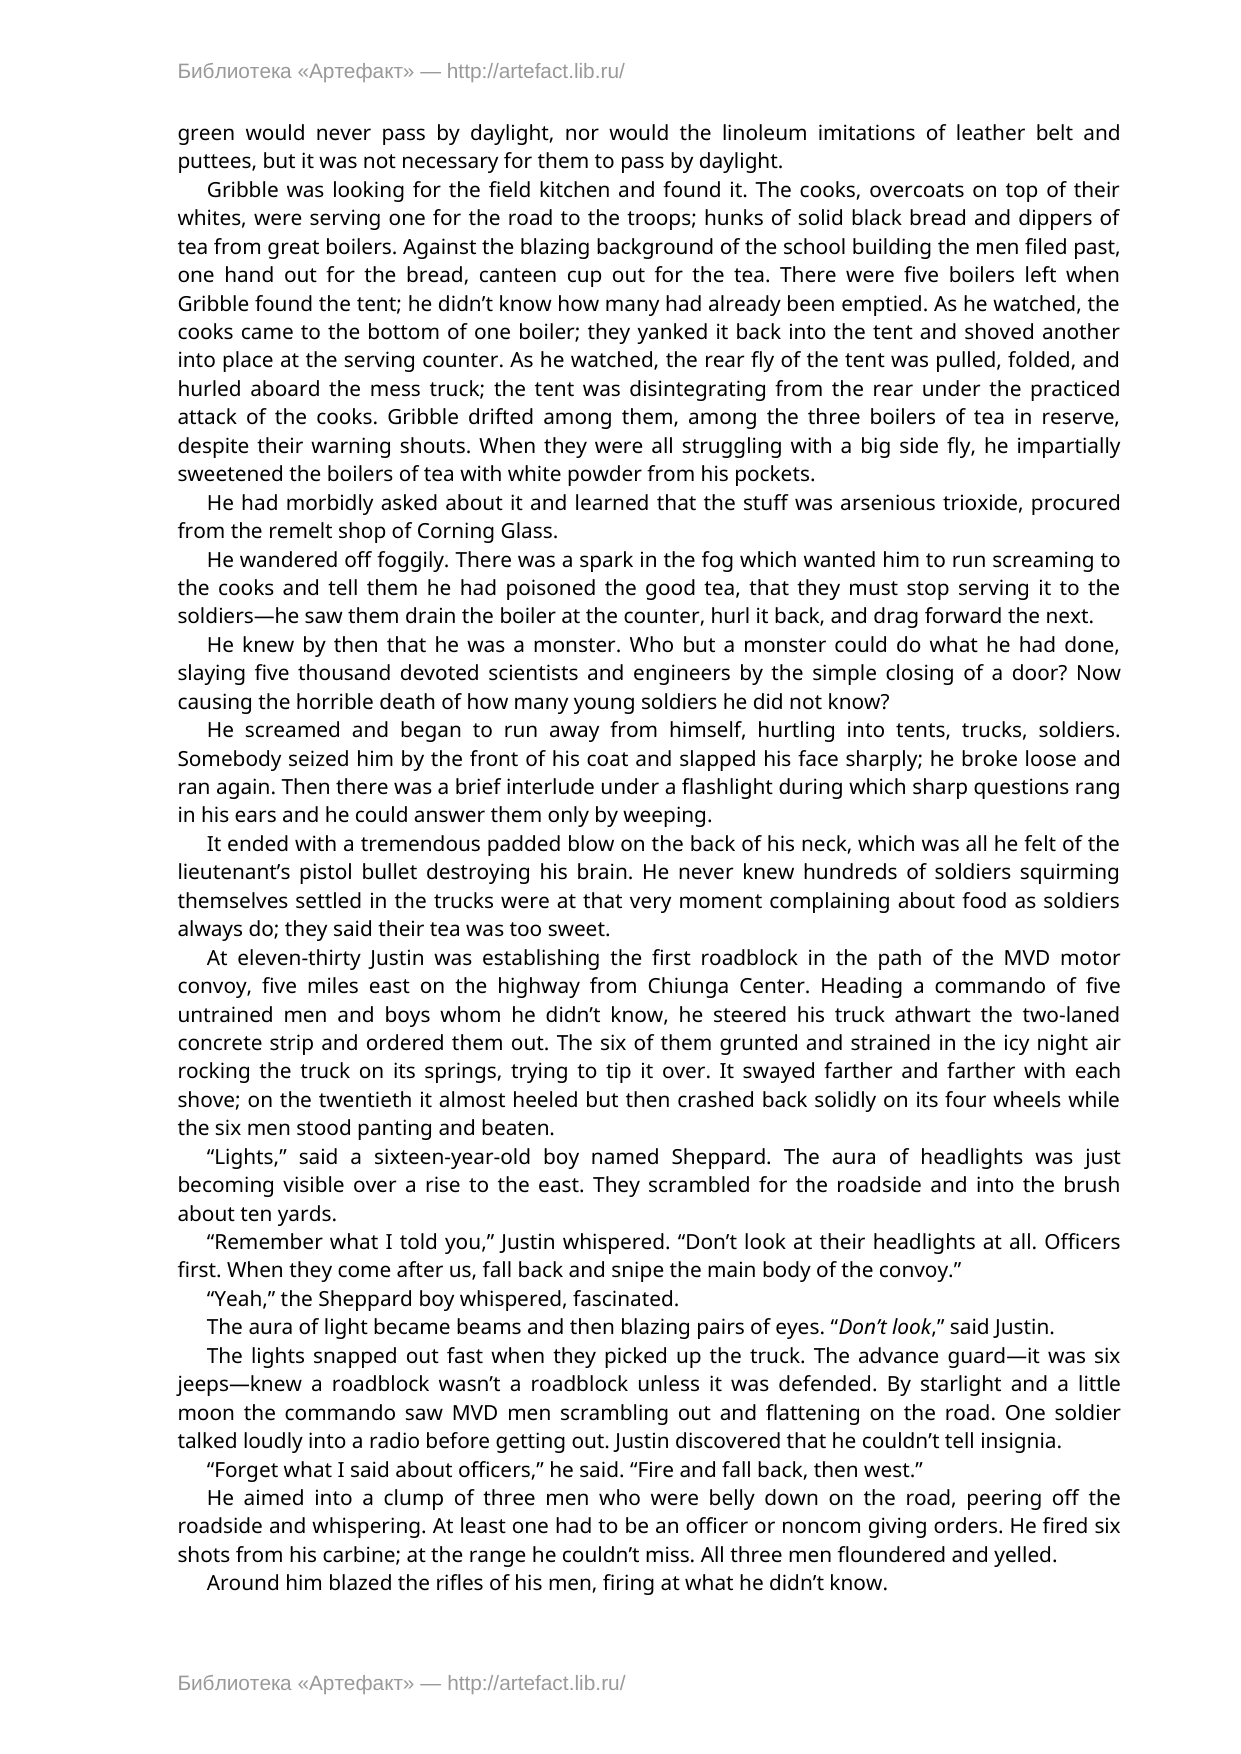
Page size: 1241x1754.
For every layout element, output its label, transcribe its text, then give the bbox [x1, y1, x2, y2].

text “Remember what I told you,” Justin whispered. “Don’t look at their headlights at all. Officers first. When they come after us, fall back and snipe the main body of the convoy.” [177, 1227, 1122, 1284]
text “Yeah,” the Sheppard boy whispered, fascinated. [177, 1284, 1122, 1312]
text “Lights,” said a sixteen-year-old boy named Sheppard. The aura of headlights was just becoming visible over a rise to the east. They scrambled for the roadside and into the brush about ten yards. [177, 1142, 1122, 1227]
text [177, 118, 1122, 175]
text Gribble was looking for the field kitchen and found it. The cooks, overcoats on top of their whites, were serving one for the road to the troops; hunks of solid black bread and dippers of tea from great boilers. Against the blazing background of the school building the men filed past, one hand out for the bread, canteen cup out for the tea. There were five boilers left when Gribble found the tent; he didn’t know how many had already been emptied. As he watched, the cooks came to the bottom of one boiler; they yanked it back into the tent and shoved another into place at the serving counter. As he watched, the rear fly of the tent was pulled, folded, and hurled aboard the mess truck; the tent was disintegrating from the rear under the practiced attack of the cooks. Gribble drifted among them, among the three boilers of tea in reserve, despite their warning shouts. When they were all struggling with a big side fly, he impartially sweetened the boilers of tea with white powder from his pockets. [177, 175, 1122, 488]
text He knew by then that he was a monster. Who but a monster could do what he had done, slaying five thousand devoted scientists and engineers by the simple closing of a door? Now causing the horrible death of how many young soldiers he did not know? [177, 630, 1122, 715]
text Around him blazed the rifles of his men, firing at what he didn’t know. [177, 1568, 1122, 1597]
text He wandered off foggily. There was a spark in the fog which wanted him to run screaming to the cooks and tell them he had poisoned the good tea, that they must stop serving it to the soldiers—he saw them drain the boiler at the counter, hurl it back, and drag forward the next. [177, 545, 1122, 630]
text “Forget what I said about officers,” he said. “Fire and fall back, then west.” [177, 1455, 1122, 1483]
text At eleven-thirty Justin was establishing the first roadblock in the path of the MVD motor convoy, five miles east on the highway from Chiunga Center. Heading a commando of five untrained men and boys whom he didn’t know, he steered his truck athwart the two-laned concrete strip and ordered them out. The six of them grunted and strained in the icy night air rocking the truck on its springs, trying to tip it over. It swayed farther and farther with each shove; on the twentieth it almost heeled but then crashed back solidly on its four wheels while the six men stood panting and beaten. [177, 943, 1122, 1142]
text He screamed and began to run away from himself, hurtling into tents, trucks, soldiers. Somebody seized him by the front of his coat and slapped his face sharply; he broke loose and ran again. Then there was a brief interlude under a flashlight during which sharp questions rang in his ears and he could answer them only by weeping. [177, 715, 1122, 829]
text The aura of light became beams and then blazing pairs of eyes. “Don’t look,” said Justin. [177, 1312, 1122, 1341]
text The lights snapped out fast when they picked up the truck. The advance guard—it was six jeeps—knew a roadblock wasn’t a roadblock unless it was defended. By starlight and a little moon the commando saw MVD men scrambling out and flattening on the road. One soldier talked loudly into a radio before getting out. Justin discovered that he couldn’t tell insignia. [177, 1341, 1122, 1455]
text It ended with a tremendous padded blow on the back of his neck, which was all he felt of the lieutenant’s pistol bullet destroying his brain. He never knew hundreds of soldiers squirming themselves settled in the trucks were at that very moment complaining about food as soldiers always do; they said their tea was too sweet. [177, 829, 1122, 943]
text He had morbidly asked about it and learned that the stuff was arsenious trioxide, procured from the remelt shop of Corning Glass. [177, 488, 1122, 545]
text He aimed into a clump of three men who were belly down on the road, peering off the roadside and whispering. At least one had to be an officer or noncom giving orders. He fired six shots from his carbine; at the range he couldn’t miss. All three men floundered and yelled. [177, 1483, 1122, 1568]
